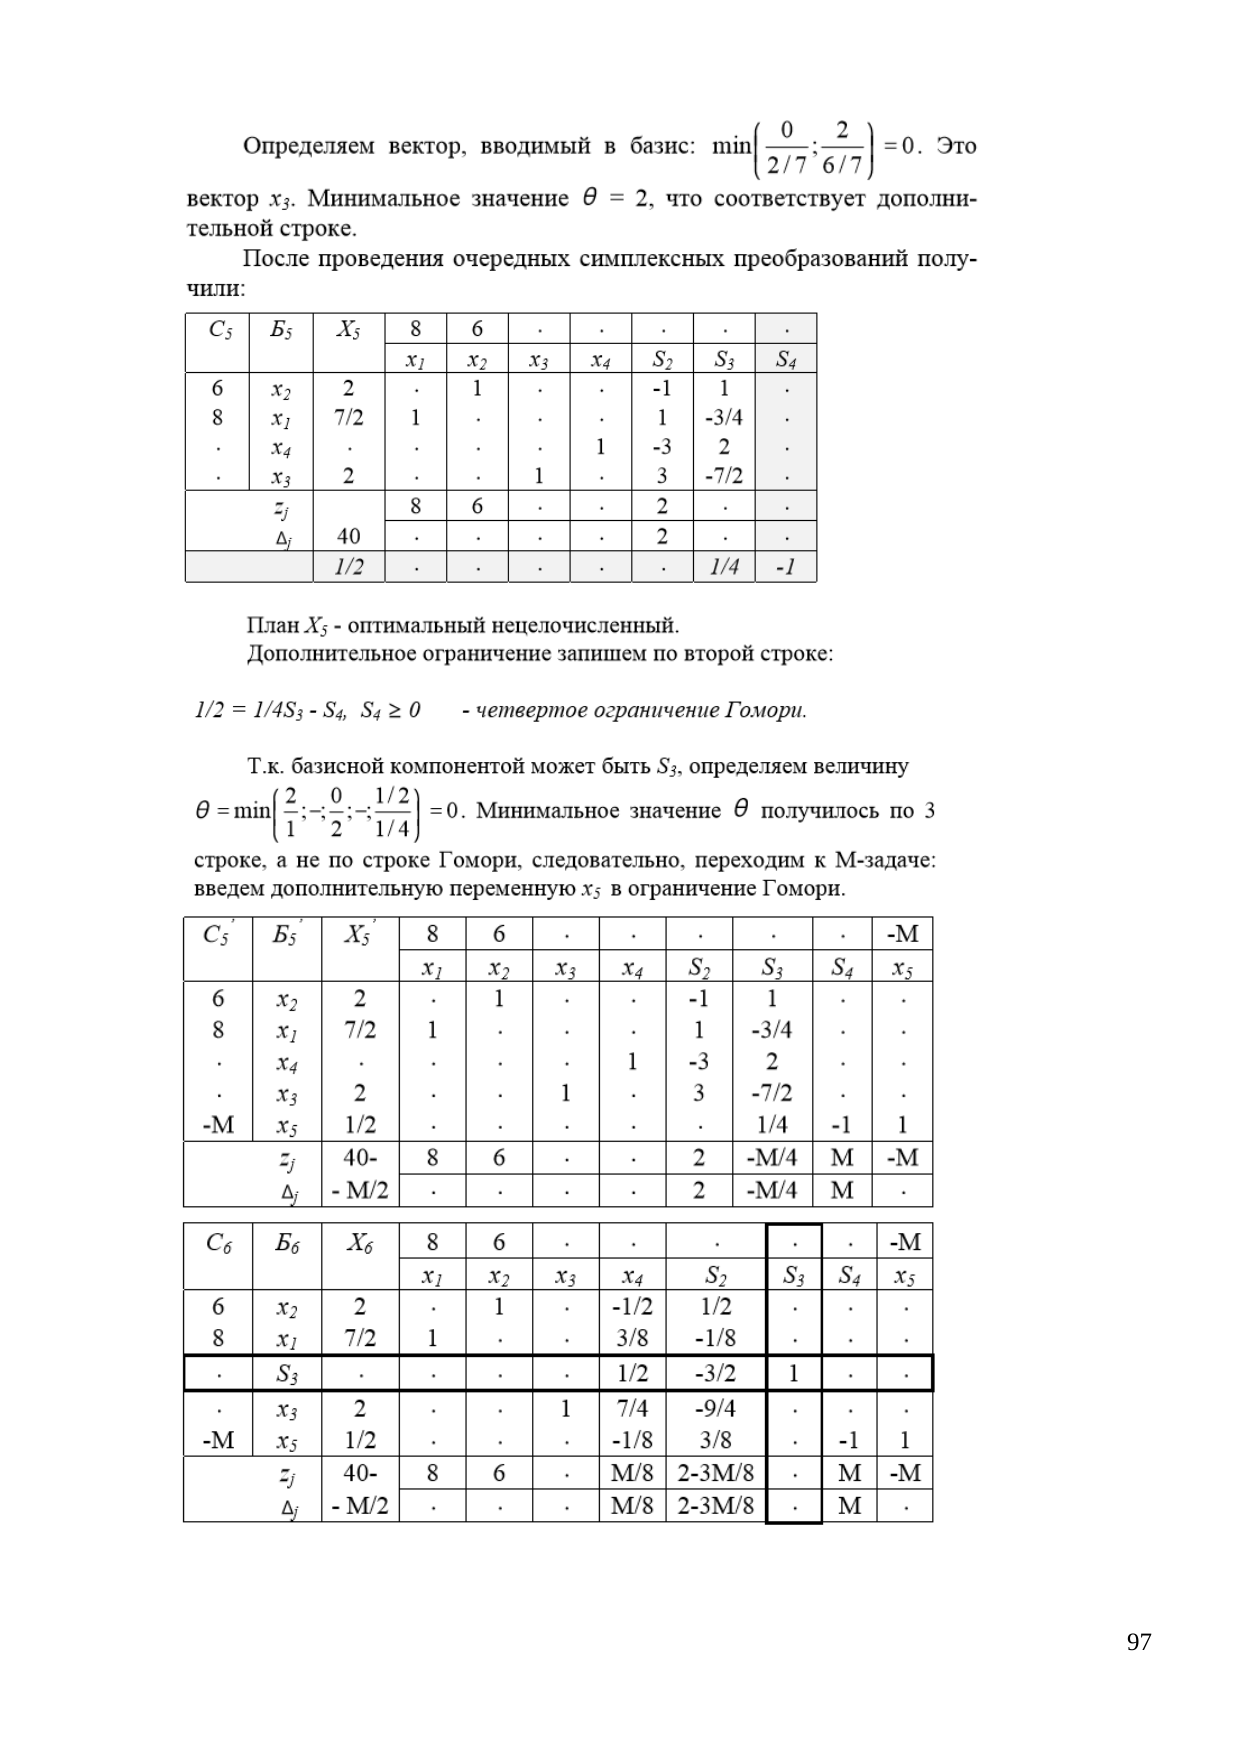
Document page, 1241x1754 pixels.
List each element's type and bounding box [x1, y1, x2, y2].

picture [177, 118, 982, 1531]
